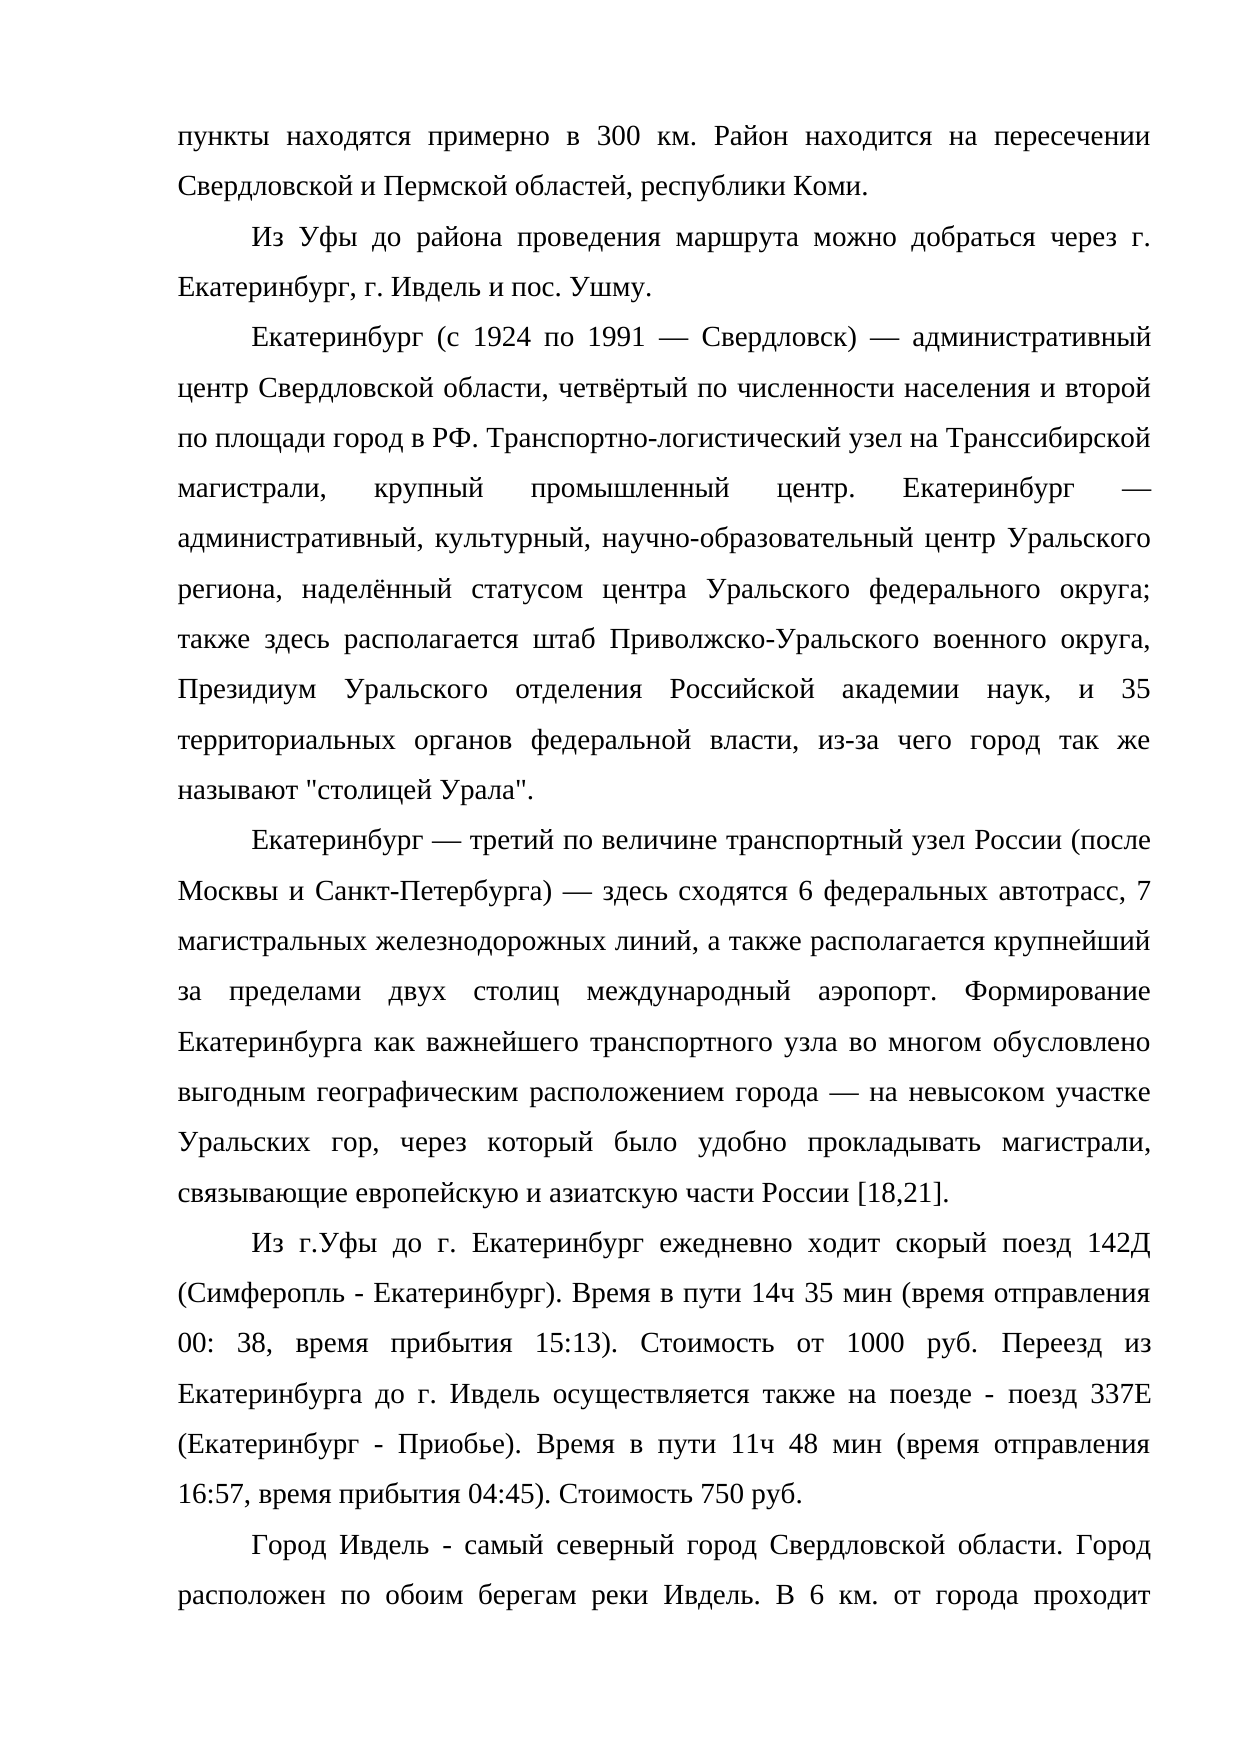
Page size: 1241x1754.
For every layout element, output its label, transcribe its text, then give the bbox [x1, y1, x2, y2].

text Из г.Уфы до г. Екатеринбург ежедневно ходит скорый поезд 142Д (Симферопль - Екатеринбург). Время в пути 14ч 35 мин (время отправления 00: 38, время прибытия 15:13). Стоимость от 1000 руб. Переезд из Екатеринбурга до г. Ивдель осуществляется также на поезде - поезд 337Е (Екатеринбург - Приобье). Время в пути 11ч 48 мин (время отправления 16:57, время прибытия 04:45). Стоимость 750 руб. [177, 1225, 1152, 1510]
text Екатеринбург — третий по величине транспортный узел России (после Москвы и Санкт-Петербурга) — здесь сходятся 6 федеральных автотрасс, 7 магистральных железнодорожных линий, а также располагается крупнейший за пределами двух столиц международный аэропорт. Формирование Екатеринбурга как важнейшего транспортного узла во многом обусловлено выгодным географическим расположением города — на невысоком участке Уральских гор, через который было удобно прокладывать магистрали, связывающие европейскую и азиатскую части России [18,21]. [177, 822, 1152, 1208]
text Екатеринбург (с 1924 по 1991 — Свердловск) — административный центр Свердловской области, четвёртый по численности населения и второй по площади город в РФ. Транспортно-логистический узел на Транссибирской магистрали, крупный промышленный центр. Екатеринбург — административный, культурный, научно-образовательный центр Уральского региона, наделённый статусом центра Уральского федерального округа; также здесь располагается штаб Приволжско-Уральского военного округа, Президиум Уральского отделения Российской академии наук, и 35 территориальных органов федеральной власти, из-за чего город так же называют "столицей Урала". [177, 319, 1152, 806]
text Из Уфы до района проведения маршрута можно добраться через г. Екатеринбург, г. Ивдель и пос. Ушму. [177, 219, 1152, 303]
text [177, 118, 1152, 202]
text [177, 1527, 1152, 1611]
